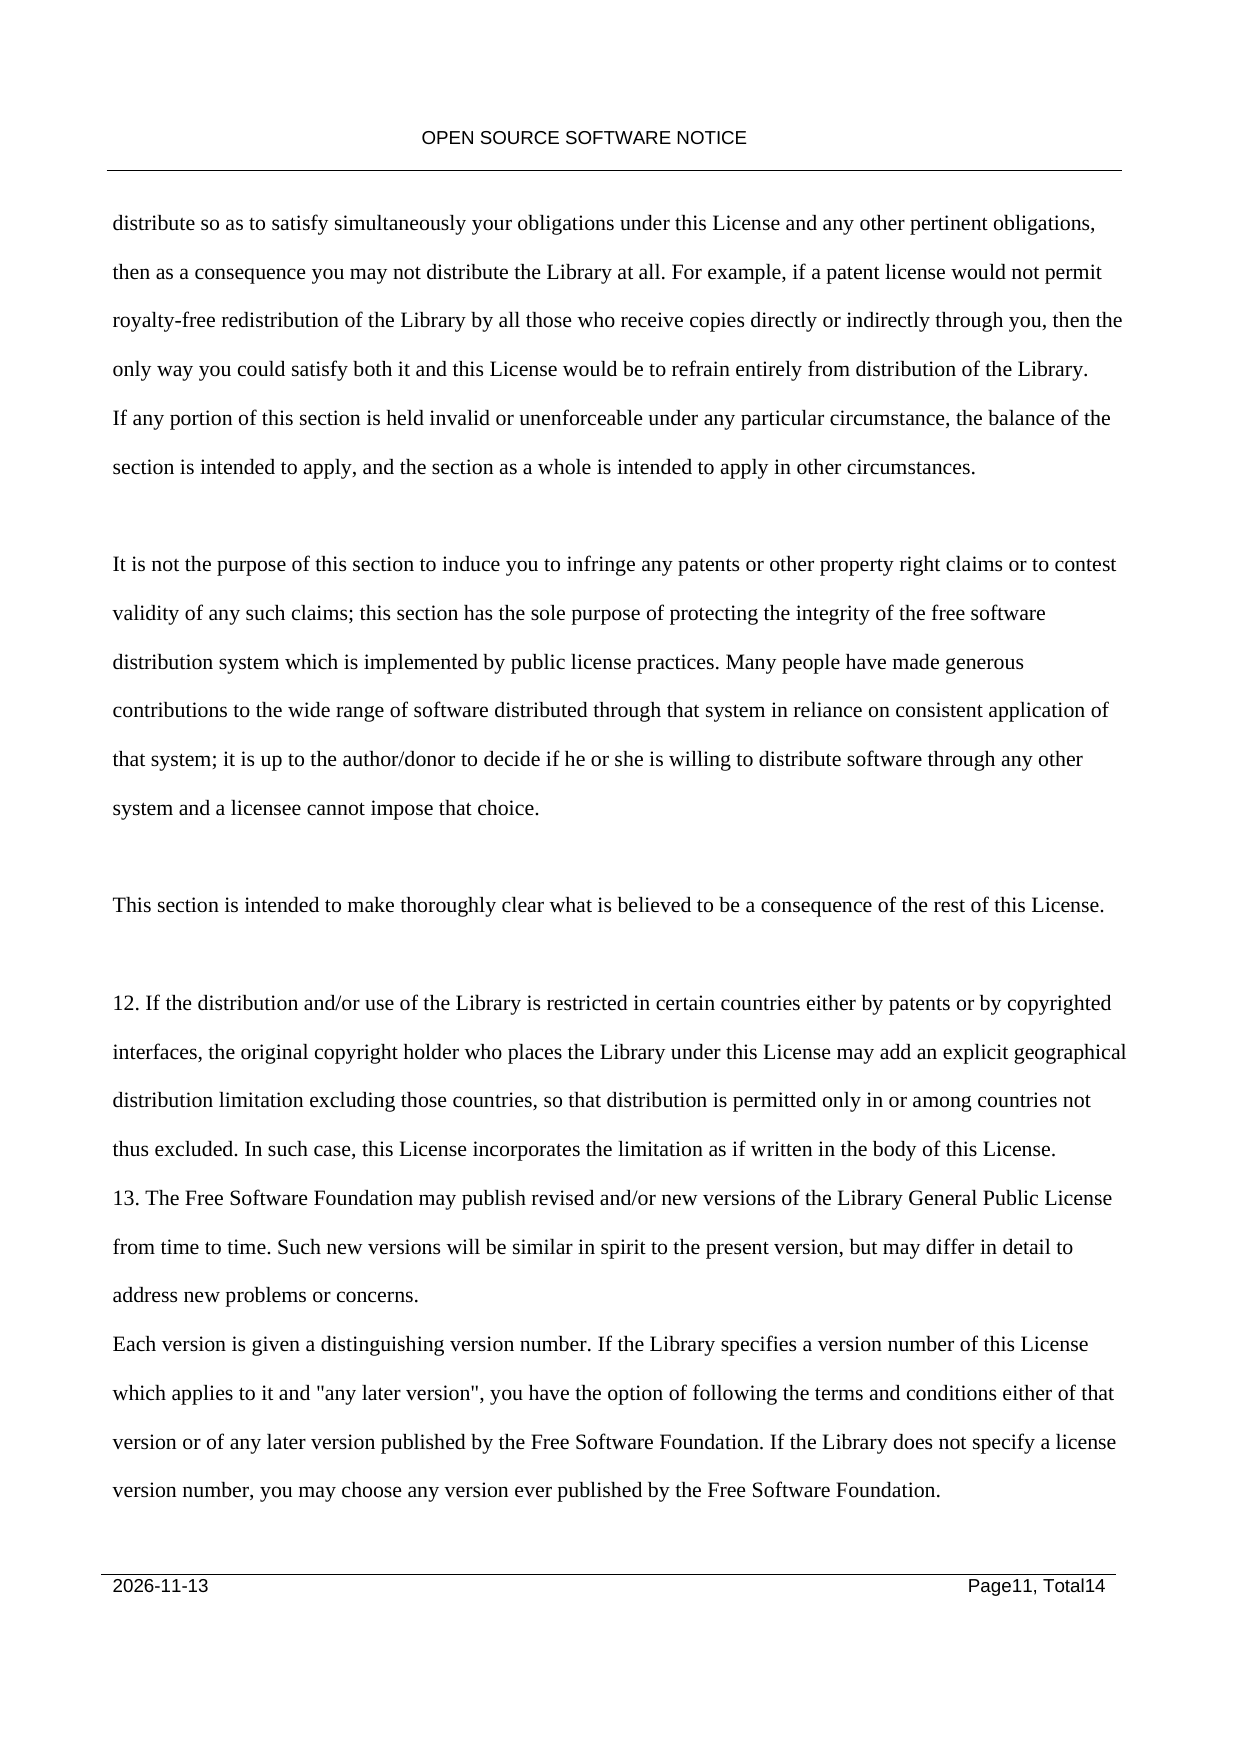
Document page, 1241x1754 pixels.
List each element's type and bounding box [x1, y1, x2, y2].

text [112, 206, 1128, 1506]
